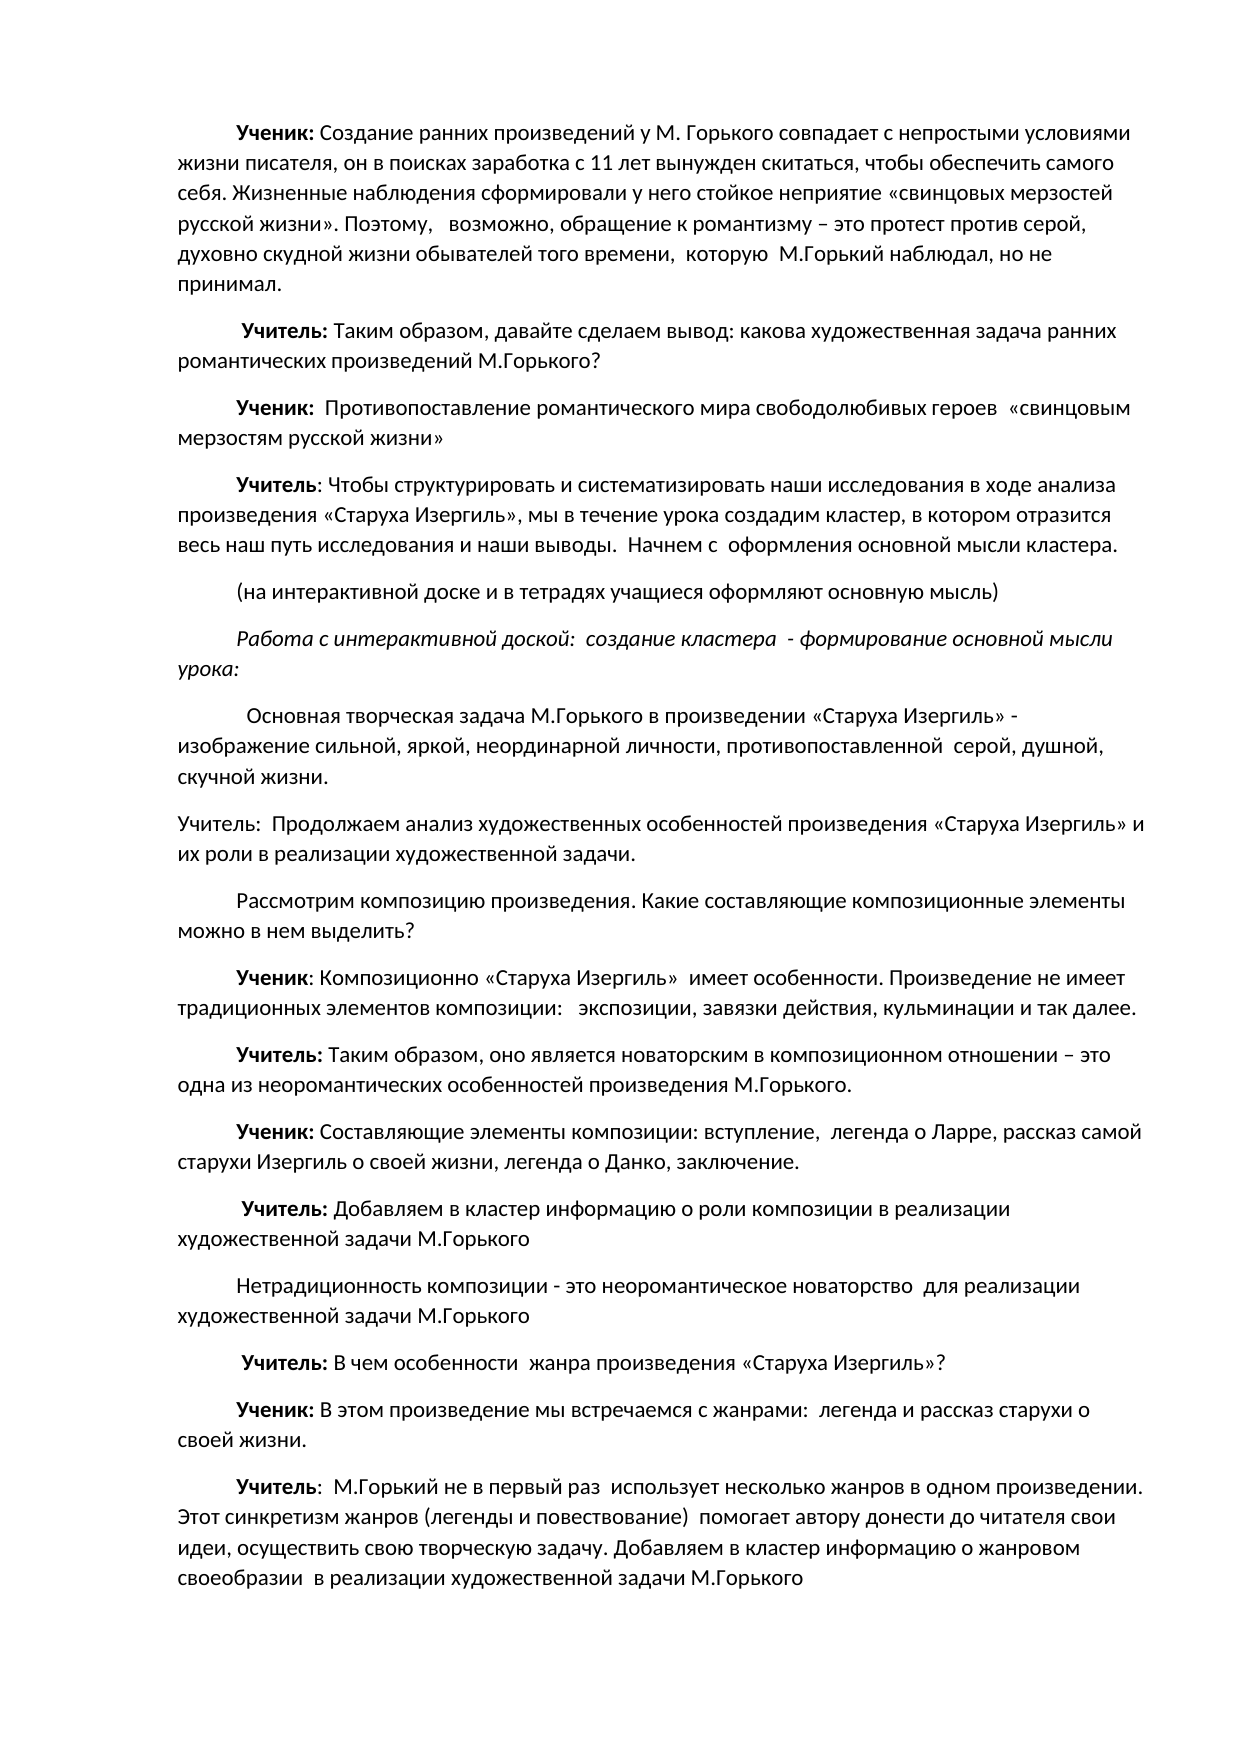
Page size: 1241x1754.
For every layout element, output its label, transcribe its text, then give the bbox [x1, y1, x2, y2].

text Рассмотрим композицию произведения. Какие составляющие композиционные элементы можно в нем выделить? [177, 886, 1152, 944]
text Учитель: Чтобы структурировать и систематизировать наши исследования в ходе анализа произведения «Старуха Изергиль», мы в течение урока создадим кластер, в котором отразится весь наш путь исследования и наши выводы. Начнем с оформления основной мысли кластера. [177, 470, 1152, 559]
text Нетрадиционность композиции - это неоромантическое новаторство для реализации художественной задачи М.Горького [177, 1271, 1152, 1329]
text Основная творческая задача М.Горького в произведении «Старуха Изергиль» - изображение сильной, яркой, неординарной личности, противопоставленной серой, душной, скучной жизни. [177, 701, 1152, 790]
text Учитель: Таким образом, оно является новаторским в композиционном отношении – это одна из неоромантических особенностей произведения М.Горького. [177, 1040, 1152, 1098]
text Ученик: Составляющие элементы композиции: вступление, легенда о Ларре, рассказ самой старухи Изергиль о своей жизни, легенда о Данко, заключение. [177, 1117, 1152, 1175]
text Ученик: Противопоставление романтического мира свободолюбивых героев «свинцовым мерзостям русской жизни» [177, 393, 1152, 451]
text Учитель: М.Горький не в первый раз использует несколько жанров в одном произведении. Этот синкретизм жанров (легенды и повествование) помогает автору донести до читателя свои идеи, осуществить свою творческую задачу. Добавляем в кластер информацию о жанровом своеобразии в реализации художественной задачи М.Горького [177, 1472, 1152, 1591]
text Учитель: Продолжаем анализ художественных особенностей произведения «Старуха Изергиль» и их роли в реализации художественной задачи. [177, 809, 1152, 867]
text Учитель: Таким образом, давайте сделаем вывод: какова художественная задача ранних романтических произведений М.Горького? [177, 316, 1152, 374]
text Работа с интерактивной доской: создание кластера - формирование основной мысли урока: [177, 624, 1152, 683]
text Учитель: Добавляем в кластер информацию о роли композиции в реализации художественной задачи М.Горького [177, 1194, 1152, 1252]
text Учитель: В чем особенности жанра произведения «Старуха Изергиль»? [177, 1348, 1152, 1376]
text Ученик: Создание ранних произведений у М. Горького совпадает с непростыми условиями жизни писателя, он в поисках заработка с 11 лет вынужден скитаться, чтобы обеспечить самого себя. Жизненные наблюдения сформировали у него стойкое неприятие «свинцовых мерзостей русской жизни». Поэтому, возможно, обращение к романтизму – это протест против серой, духовно скудной жизни обывателей того времени, которую М.Горький наблюдал, но не принимал. [177, 118, 1152, 297]
text Ученик: В этом произведение мы встречаемся с жанрами: легенда и рассказ старухи о своей жизни. [177, 1395, 1152, 1453]
text Ученик: Композиционно «Старуха Изергиль» имеет особенности. Произведение не имеет традиционных элементов композиции: экспозиции, завязки действия, кульминации и так далее. [177, 963, 1152, 1021]
text (на интерактивной доске и в тетрадях учащиеся оформляют основную мысль) [177, 577, 1152, 606]
